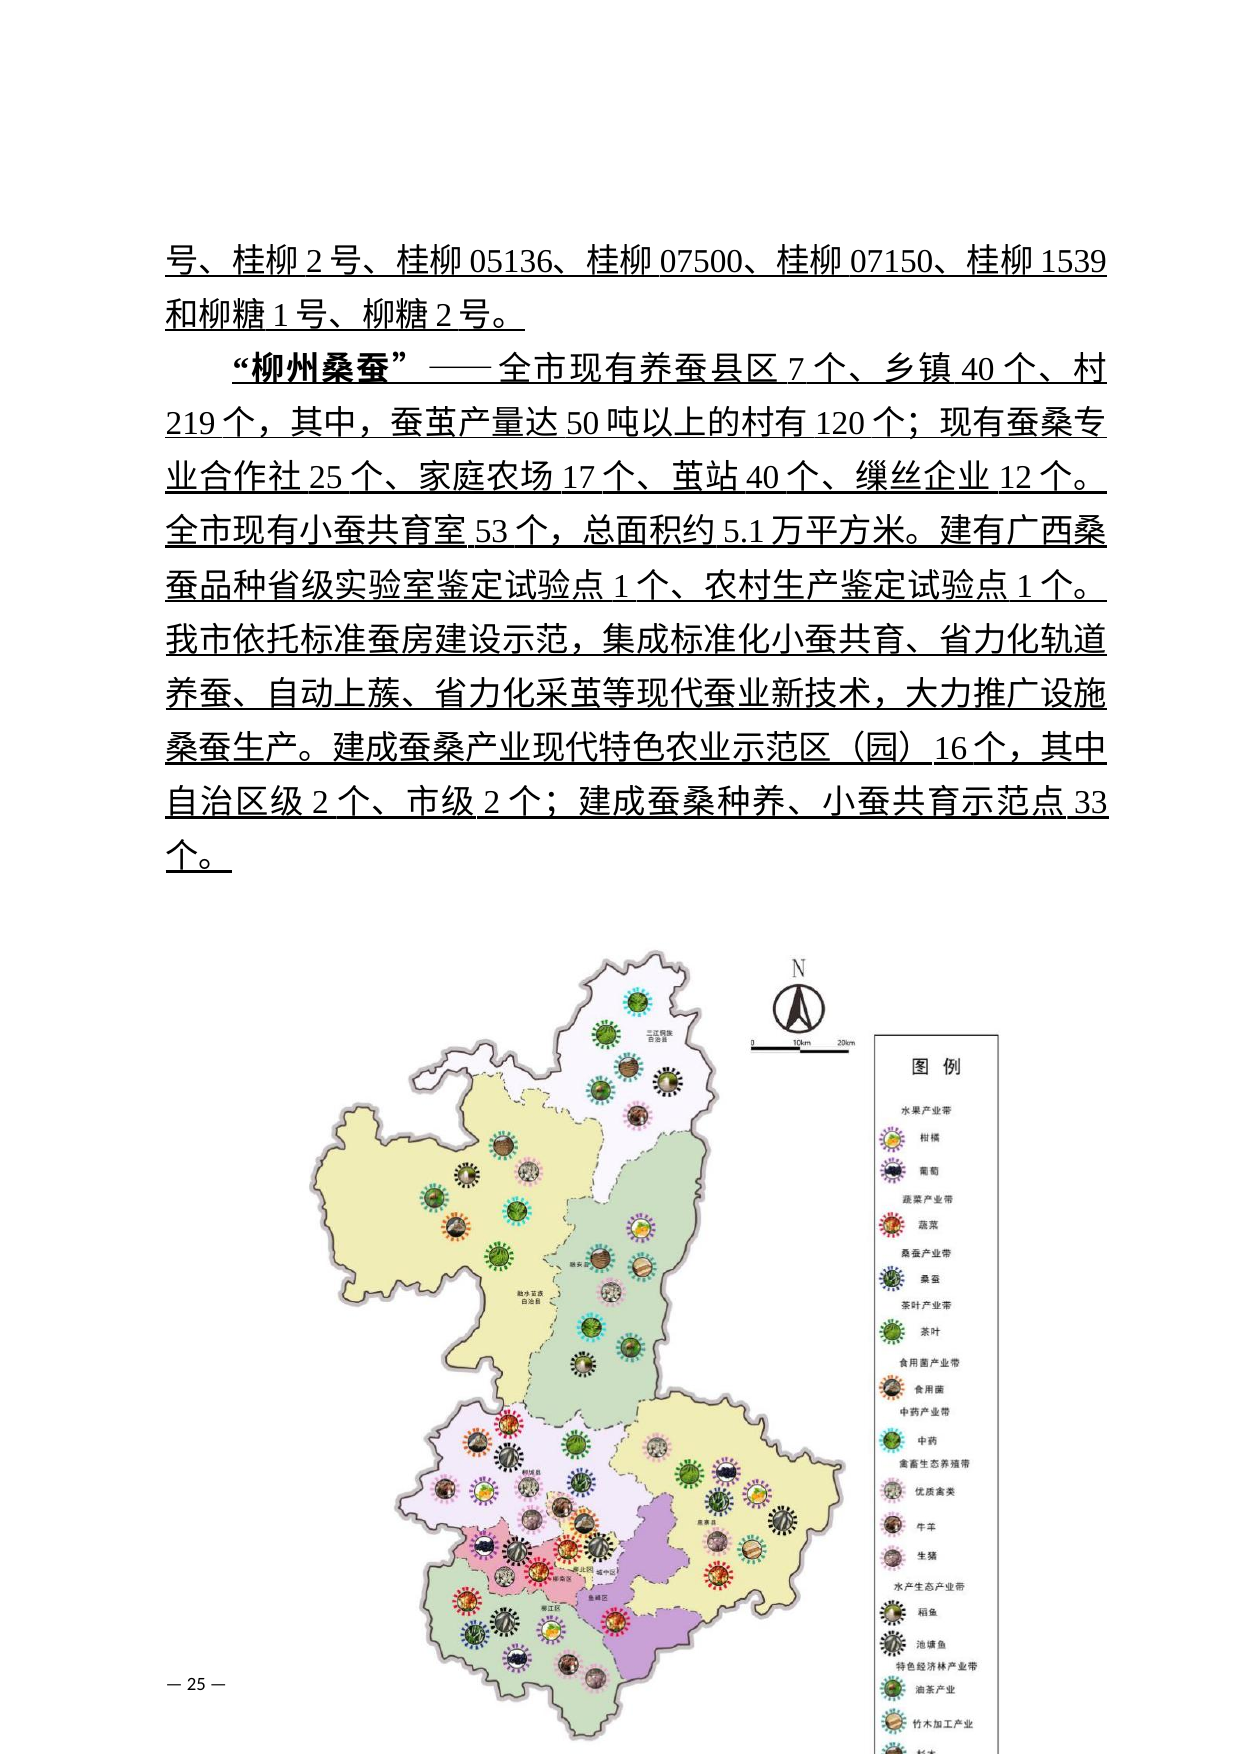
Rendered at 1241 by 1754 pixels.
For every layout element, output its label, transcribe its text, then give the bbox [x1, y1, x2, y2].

text “柳州桑蚕”——全市现有养蚕县区7个、乡镇40个、村219个，其中，蚕茧产量达50吨以上的村有120个；现有蚕桑专业合作社25个、家庭农场17个、茧站40个、缫丝企业12个。全市现有小蚕共育室53个，总面积约5.1万平方米。建有广西桑蚕品种省级实验室鉴定试验点1个、农村生产鉴定试验点1个。我市依托标准蚕房建设示范，集成标准化小蚕共育、省力化轨道养蚕、自动上蔟、省力化采茧等现代蚕业新技术，大力推广设施桑蚕生产。建成蚕桑产业现代特色农业示范区（园）16个，其中自治区级2个、市级2个；建成蚕桑种养、小蚕共育示范点33个。 [165, 546, 1107, 600]
text “柳州桑蚕”——全市现有养蚕县区7个、乡镇40个、村219个，其中，蚕茧产量达50吨以上的村有120个；现有蚕桑专业合作社25个、家庭农场17个、茧站40个、缫丝企业12个。全市现有小蚕共育室53个，总面积约5.1万平方米。建有广西桑蚕品种省级实验室鉴定试验点1个、农村生产鉴定试验点1个。我市依托标准蚕房建设示范，集成标准化小蚕共育、省力化轨道养蚕、自动上蔟、省力化采茧等现代蚕业新技术，大力推广设施桑蚕生产。建成蚕桑产业现代特色农业示范区（园）16个，其中自治区级2个、市级2个；建成蚕桑种养、小蚕共育示范点33个。 [165, 494, 1107, 545]
text “柳州桑蚕”——全市现有养蚕县区7个、乡镇40个、村219个，其中，蚕茧产量达50吨以上的村有120个；现有蚕桑专业合作社25个、家庭农场17个、茧站40个、缫丝企业12个。全市现有小蚕共育室53个，总面积约5.1万平方米。建有广西桑蚕品种省级实验室鉴定试验点1个、农村生产鉴定试验点1个。我市依托标准蚕房建设示范，集成标准化小蚕共育、省力化轨道养蚕、自动上蔟、省力化采茧等现代蚕业新技术，大力推广设施桑蚕生产。建成蚕桑产业现代特色农业示范区（园）16个，其中自治区级2个、市级2个；建成蚕桑种养、小蚕共育示范点33个。 [165, 438, 1107, 491]
text “柳州桑蚕”——全市现有养蚕县区7个、乡镇40个、村219个，其中，蚕茧产量达50吨以上的村有120个；现有蚕桑专业合作社25个、家庭农场17个、茧站40个、缫丝企业12个。全市现有小蚕共育室53个，总面积约5.1万平方米。建有广西桑蚕品种省级实验室鉴定试验点1个、农村生产鉴定试验点1个。我市依托标准蚕房建设示范，集成标准化小蚕共育、省力化轨道养蚕、自动上蔟、省力化采茧等现代蚕业新技术，大力推广设施桑蚕生产。建成蚕桑产业现代特色农业示范区（园）16个，其中自治区级2个、市级2个；建成蚕桑种养、小蚕共育示范点33个。 [165, 602, 1107, 654]
text “柳州桑蚕”——全市现有养蚕县区7个、乡镇40个、村219个，其中，蚕茧产量达50吨以上的村有120个；现有蚕桑专业合作社25个、家庭农场17个、茧站40个、缫丝企业12个。全市现有小蚕共育室53个，总面积约5.1万平方米。建有广西桑蚕品种省级实验室鉴定试验点1个、农村生产鉴定试验点1个。我市依托标准蚕房建设示范，集成标准化小蚕共育、省力化轨道养蚕、自动上蔟、省力化采茧等现代蚕业新技术，大力推广设施桑蚕生产。建成蚕桑产业现代特色农业示范区（园）16个，其中自治区级2个、市级2个；建成蚕桑种养、小蚕共育示范点33个。 [165, 655, 1107, 708]
picture [252, 897, 1012, 1754]
text “柳州桑蚕”——全市现有养蚕县区7个、乡镇40个、村219个，其中，蚕茧产量达50吨以上的村有120个；现有蚕桑专业合作社25个、家庭农场17个、茧站40个、缫丝企业12个。全市现有小蚕共育室53个，总面积约5.1万平方米。建有广西桑蚕品种省级实验室鉴定试验点1个、农村生产鉴定试验点1个。我市依托标准蚕房建设示范，集成标准化小蚕共育、省力化轨道养蚕、自动上蔟、省力化采茧等现代蚕业新技术，大力推广设施桑蚕生产。建成蚕桑产业现代特色农业示范区（园）16个，其中自治区级2个、市级2个；建成蚕桑种养、小蚕共育示范点33个。 [165, 709, 1107, 879]
text “柳州桑蚕”——全市现有养蚕县区7个、乡镇40个、村219个，其中，蚕茧产量达50吨以上的村有120个；现有蚕桑专业合作社25个、家庭农场17个、茧站40个、缫丝企业12个。全市现有小蚕共育室53个，总面积约5.1万平方米。建有广西桑蚕品种省级实验室鉴定试验点1个、农村生产鉴定试验点1个。我市依托标准蚕房建设示范，集成标准化小蚕共育、省力化轨道养蚕、自动上蔟、省力化采茧等现代蚕业新技术，大力推广设施桑蚕生产。建成蚕桑产业现代特色农业示范区（园）16个，其中自治区级2个、市级2个；建成蚕桑种养、小蚕共育示范点33个。 [165, 337, 1107, 437]
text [165, 229, 1107, 275]
